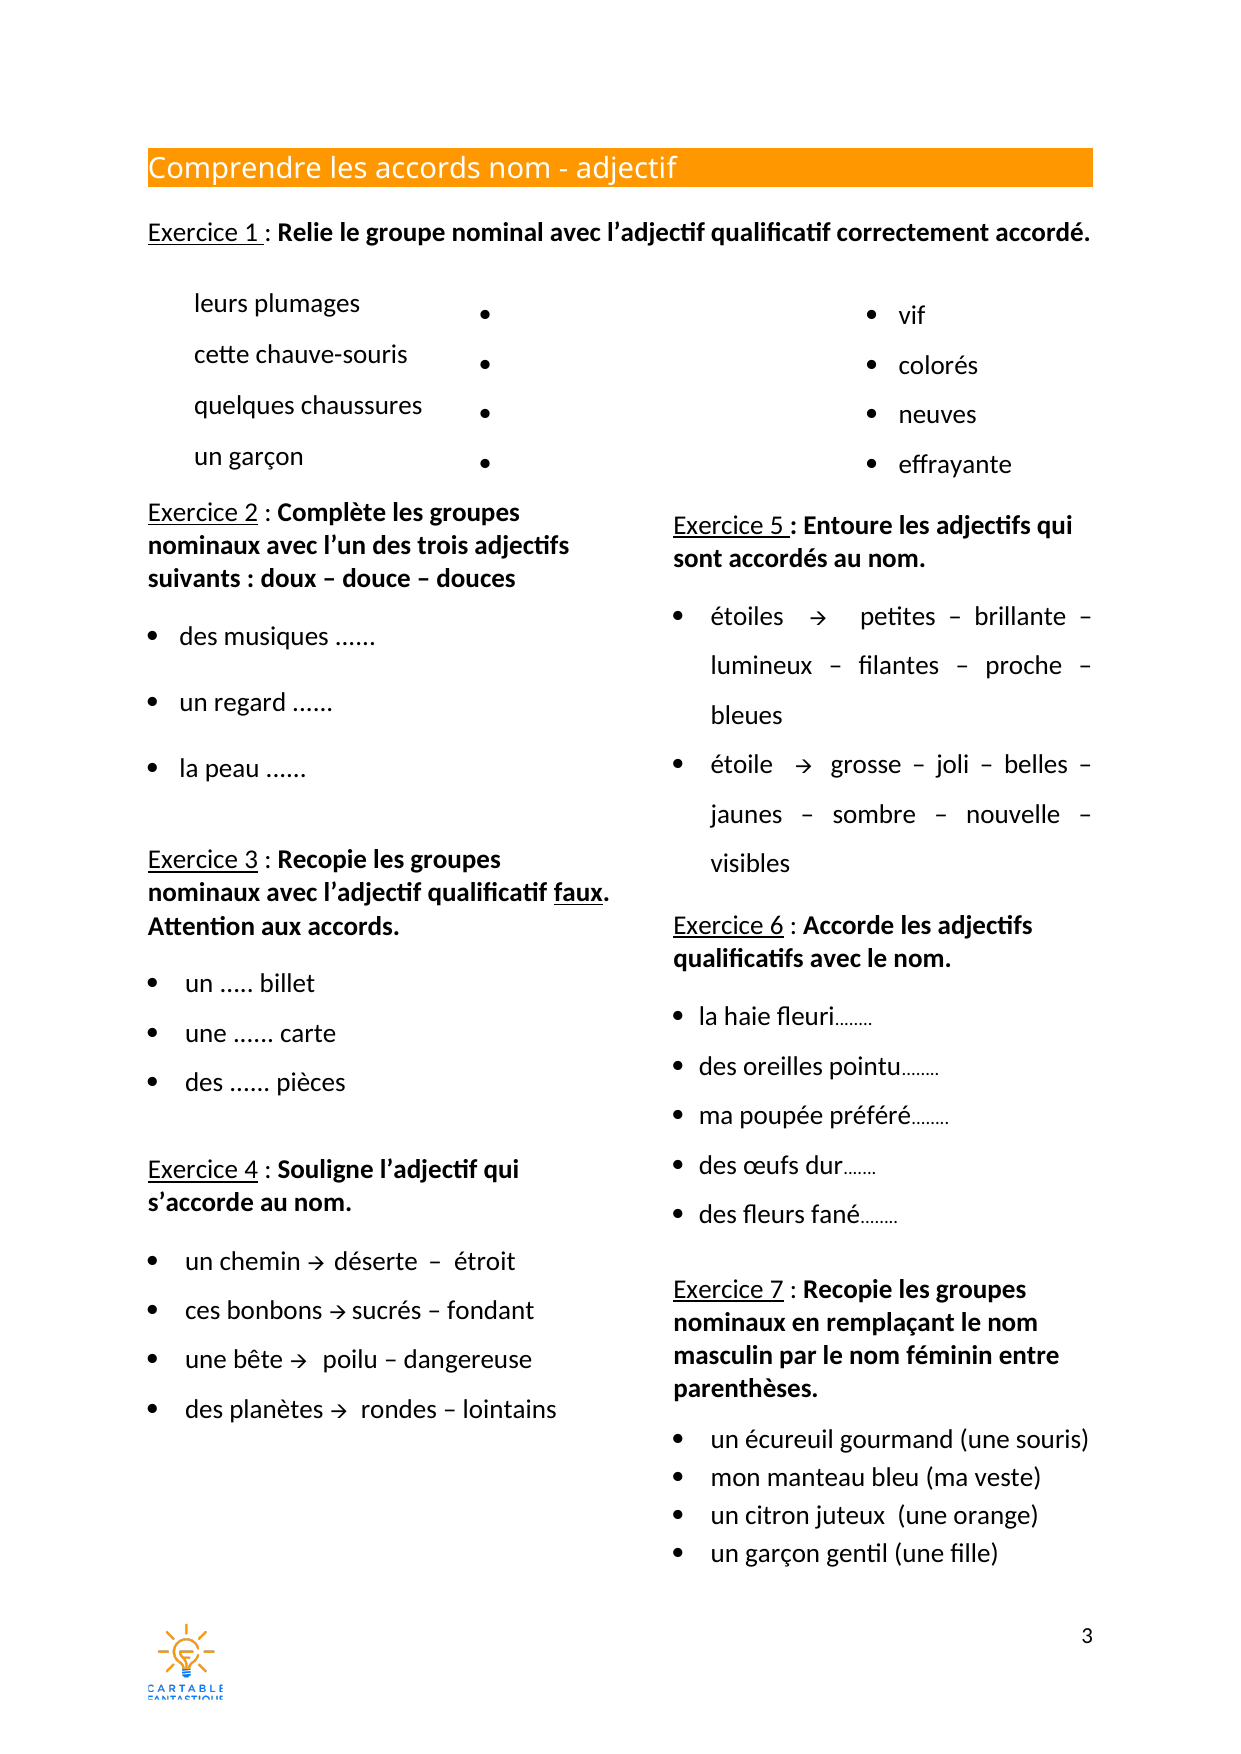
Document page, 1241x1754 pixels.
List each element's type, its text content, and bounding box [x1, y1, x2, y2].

list des oreilles pointu........ [673, 1049, 1093, 1082]
list un chemin déserte – étroit [148, 1244, 614, 1277]
list des œufs dur....... [673, 1148, 1093, 1181]
list mon manteau bleu (ma veste) [673, 1461, 1093, 1493]
list des musiques ...... [148, 619, 614, 652]
list la peau ...... [148, 752, 614, 784]
list une bête poilu – dangereuse [148, 1343, 614, 1376]
list des ...... pièces [148, 1066, 614, 1099]
subtitle Comprendre les accords nom - adjectif [148, 148, 1093, 187]
text Exercice 4 : Souligne l’adjectif qui s’accorde au nom. [148, 1153, 614, 1219]
list ma poupée préféré........ [673, 1098, 1093, 1131]
list une ...... carte [148, 1016, 614, 1049]
list étoiles petites – brillante – lumineux – filantes – proche – bleues [673, 599, 1093, 731]
list des fleurs fané........ [673, 1197, 1093, 1230]
table_header [469, 286, 856, 495]
picture [147, 1623, 223, 1699]
list ces bonbons sucrés – fondant [148, 1293, 614, 1326]
list la haie fleuri........ [673, 999, 1093, 1032]
text Exercice 1 : Relie le groupe nominal avec l’adjectif qualificatif correctement accordé. [148, 215, 1093, 248]
list des planètes rondes – lointains [148, 1392, 614, 1425]
text Exercice 3 : Recopie les groupes nominaux avec l’adjectif qualificatif faux. Attention aux accords. [148, 843, 614, 942]
table_header vif colorés neuves effrayante [856, 286, 1058, 495]
text Exercice 2 : Complète les groupes nominaux avec l’un des trois adjectifs suivants : doux – douce – douces [148, 495, 614, 594]
list un garçon gentil (une fille) [673, 1536, 1093, 1569]
text Exercice 7 : Recopie les groupes nominaux en remplaçant le nom masculin par le nom féminin entre parenthèses. [673, 1272, 1093, 1404]
text Exercice 6 : Accorde les adjectifs qualificatifs avec le nom. [673, 908, 1093, 974]
list un regard ...... [148, 686, 614, 718]
list étoile grosse – joli – belles – jaunes – sombre – nouvelle – visibles [673, 747, 1093, 879]
text Exercice 5 : Entoure les adjectifs qui sont accordés au nom. [673, 508, 1093, 574]
list un ..... billet [148, 967, 614, 1000]
list un citron juteux (une orange) [673, 1498, 1093, 1531]
list un écureuil gourmand (une souris) [673, 1423, 1093, 1456]
table_header leurs plumages cette chauve-souris quelques chaussures un garçon [183, 286, 469, 495]
